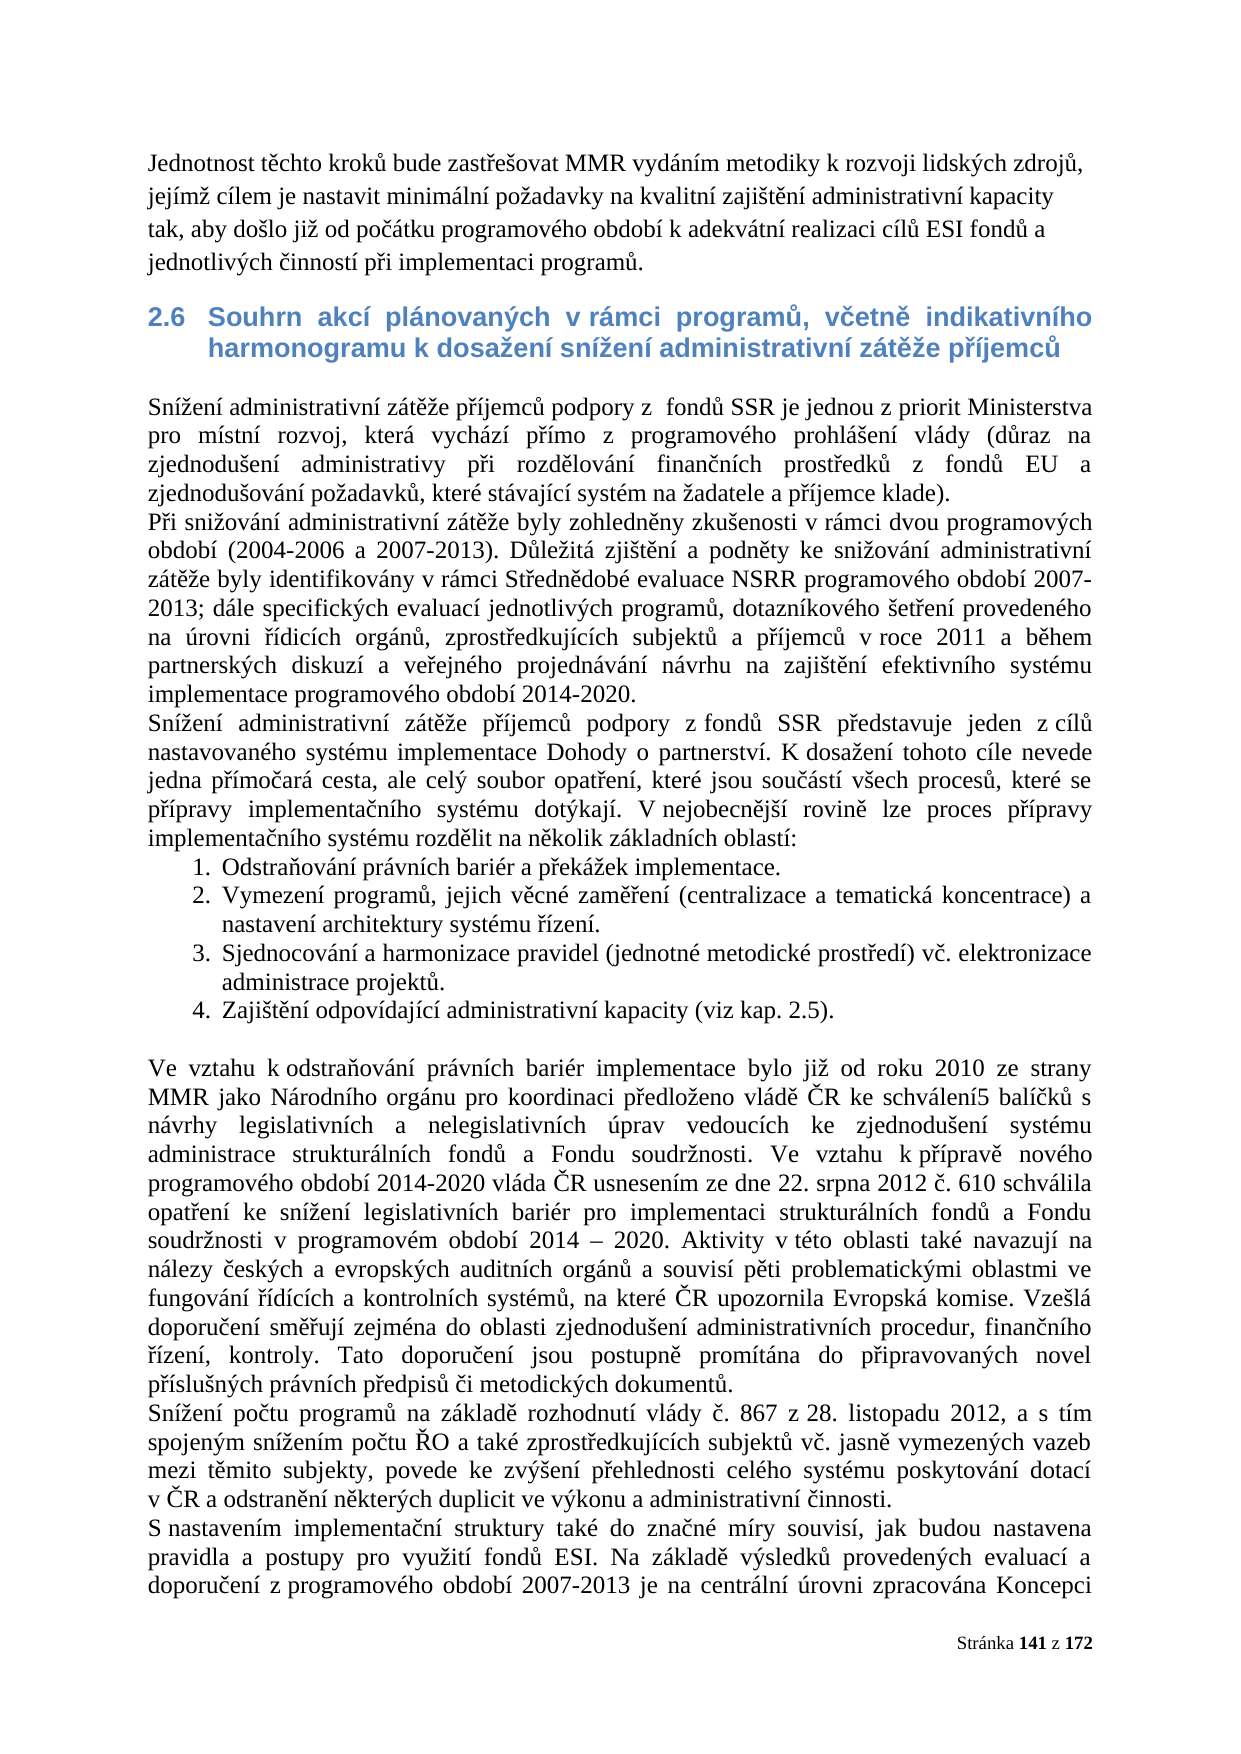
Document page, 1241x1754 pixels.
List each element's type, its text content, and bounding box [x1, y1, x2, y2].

text Ve vztahu k odstraňování právních bariér implementace bylo již od roku 2010 ze strany MMR jako Národního orgánu pro koordinaci předloženo vládě ČR ke schválení5 balíčků s návrhy legislativních a nelegislativních úprav vedoucích ke zjednodušení systému administrace strukturálních fondů a Fondu soudržnosti. Ve vztahu k přípravě nového programového období 2014-2020 vláda ČR usnesením ze dne 22. srpna 2012 č. 610 schválila opatření ke snížení legislativních bariér pro implementaci strukturálních fondů a Fondu soudržnosti v programovém období 2014 – 2020. Aktivity v této oblasti také navazují na nálezy českých a evropských auditních orgánů a souvisí pěti problematickými oblastmi ve fungování řídících a kontrolních systémů, na které ČR upozornila Evropská komise. Vzešlá doporučení směřují zejména do oblasti zjednodušení administrativních procedur, finančního řízení, kontroly. Tato doporučení jsou postupně promítána do připravovaných novel příslušných právních předpisů či metodických dokumentů. [148, 1053, 1092, 1398]
list Snížení administrativní zátěže příjemců podpory z fondů SSR je jednou z priorit Ministerstva pro místní rozvoj, která vychází přímo z programového prohlášení vlády (důraz na zjednodušení administrativy při rozdělování finančních prostředků z fondů EU a zjednodušování požadavků, které stávající systém na žadatele a příjemce klade). [148, 392, 1092, 507]
list Snížení administrativní zátěže příjemců podpory z fondů SSR představuje jeden z cílů nastavovaného systému implementace Dohody o partnerství. K dosažení tohoto cíle nevede jedna přímočará cesta, ale celý soubor opatření, které jsou součástí všech procesů, které se přípravy implementačního systému dotýkají. V nejobecnější rovině lze proces přípravy implementačního systému rozdělit na několik základních oblastí: [148, 708, 1092, 852]
subtitle Souhrn akcí plánovaných v rámci programů, včetně indikativního harmonogramu k dosažení snížení administrativní zátěže příjemců [148, 301, 1092, 363]
text Jednotnost těchto kroků bude zastřešovat MMR vydáním metodiky k rozvoji lidských zdrojů, jejímž cílem je nastavit minimální požadavky na kvalitní zajištění administrativní kapacity tak, aby došlo již od počátku programového období k adekvátní realizaci cílů ESI fondů a jednotlivých činností při implementaci programů. [148, 148, 1092, 276]
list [148, 1513, 1092, 1599]
list Při snižování administrativní zátěže byly zohledněny zkušenosti v rámci dvou programových období (2004-2006 a 2007-2013). Důležitá zjištění a podněty ke snižování administrativní zátěže byly identifikovány v rámci Střednědobé evaluace NSRR programového období 2007-2013; dále specifických evaluací jednotlivých programů, dotazníkového šetření provedeného na úrovni řídicích orgánů, zprostředkujících subjektů a příjemců v roce 2011 a během partnerských diskuzí a veřejného projednávání návrhu na zajištění efektivního systému implementace programového období 2014-2020. [148, 507, 1092, 708]
text Snížení počtu programů na základě rozhodnutí vlády č. 867 z 28. listopadu 2012, a s tím spojeným snížením počtu ŘO a také zprostředkujících subjektů vč. jasně vymezených vazeb mezi těmito subjekty, povede ke zvýšení přehlednosti celého systému poskytování dotací v ČR a odstranění některých duplicit ve výkonu a administrativní činnosti. [148, 1398, 1092, 1513]
list Sjednocování a harmonizace pravidel (jednotné metodické prostředí) vč. elektronizace administrace projektů. [192, 938, 1092, 996]
list Odstraňování právních bariér a překážek implementace. [192, 852, 1092, 881]
list Vymezení programů, jejich věcné zaměření (centralizace a tematická koncentrace) a nastavení architektury systému řízení. [192, 881, 1092, 938]
list Zajištění odpovídající administrativní kapacity (viz kap. 2.5). [192, 996, 1092, 1024]
